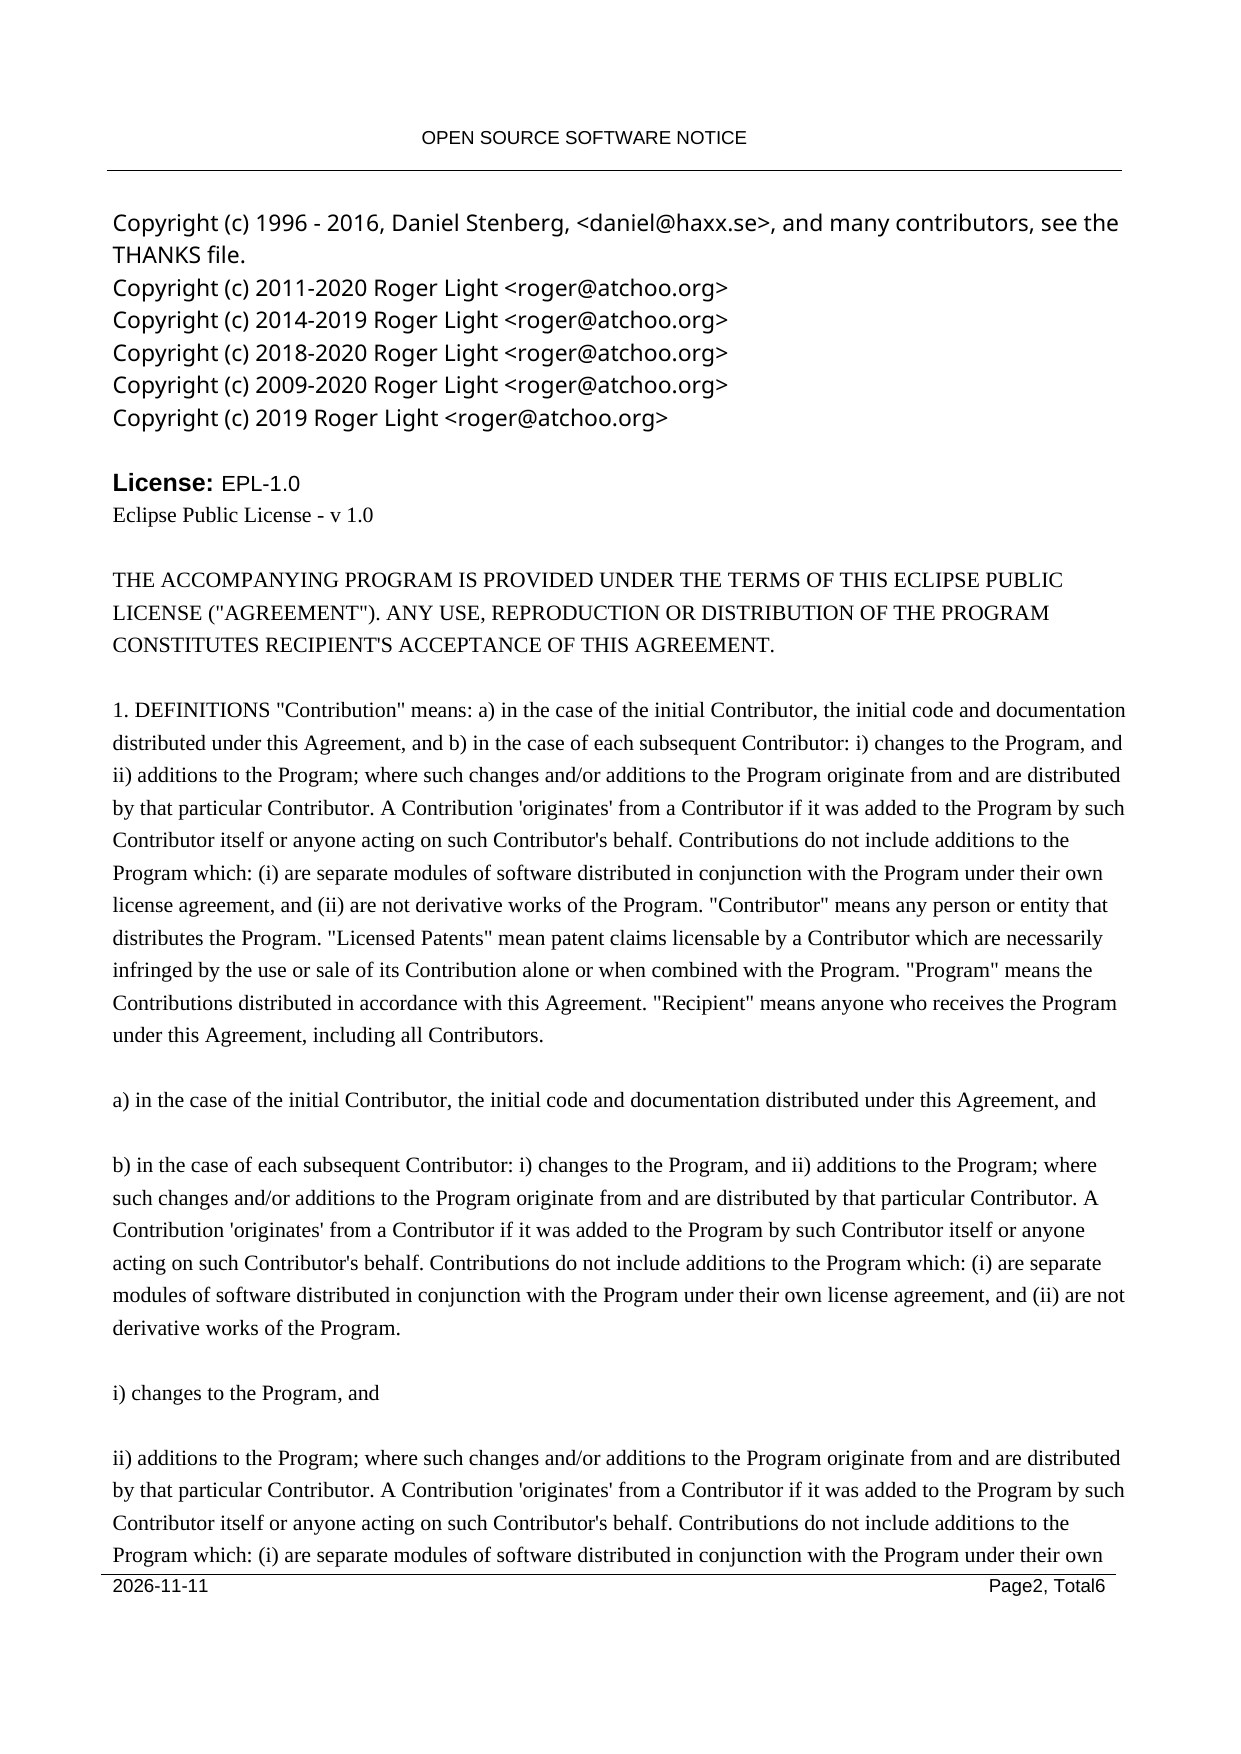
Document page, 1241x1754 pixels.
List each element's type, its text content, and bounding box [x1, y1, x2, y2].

text License: EPL-1.0 [112, 466, 1128, 499]
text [112, 206, 1128, 466]
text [112, 499, 1128, 1571]
